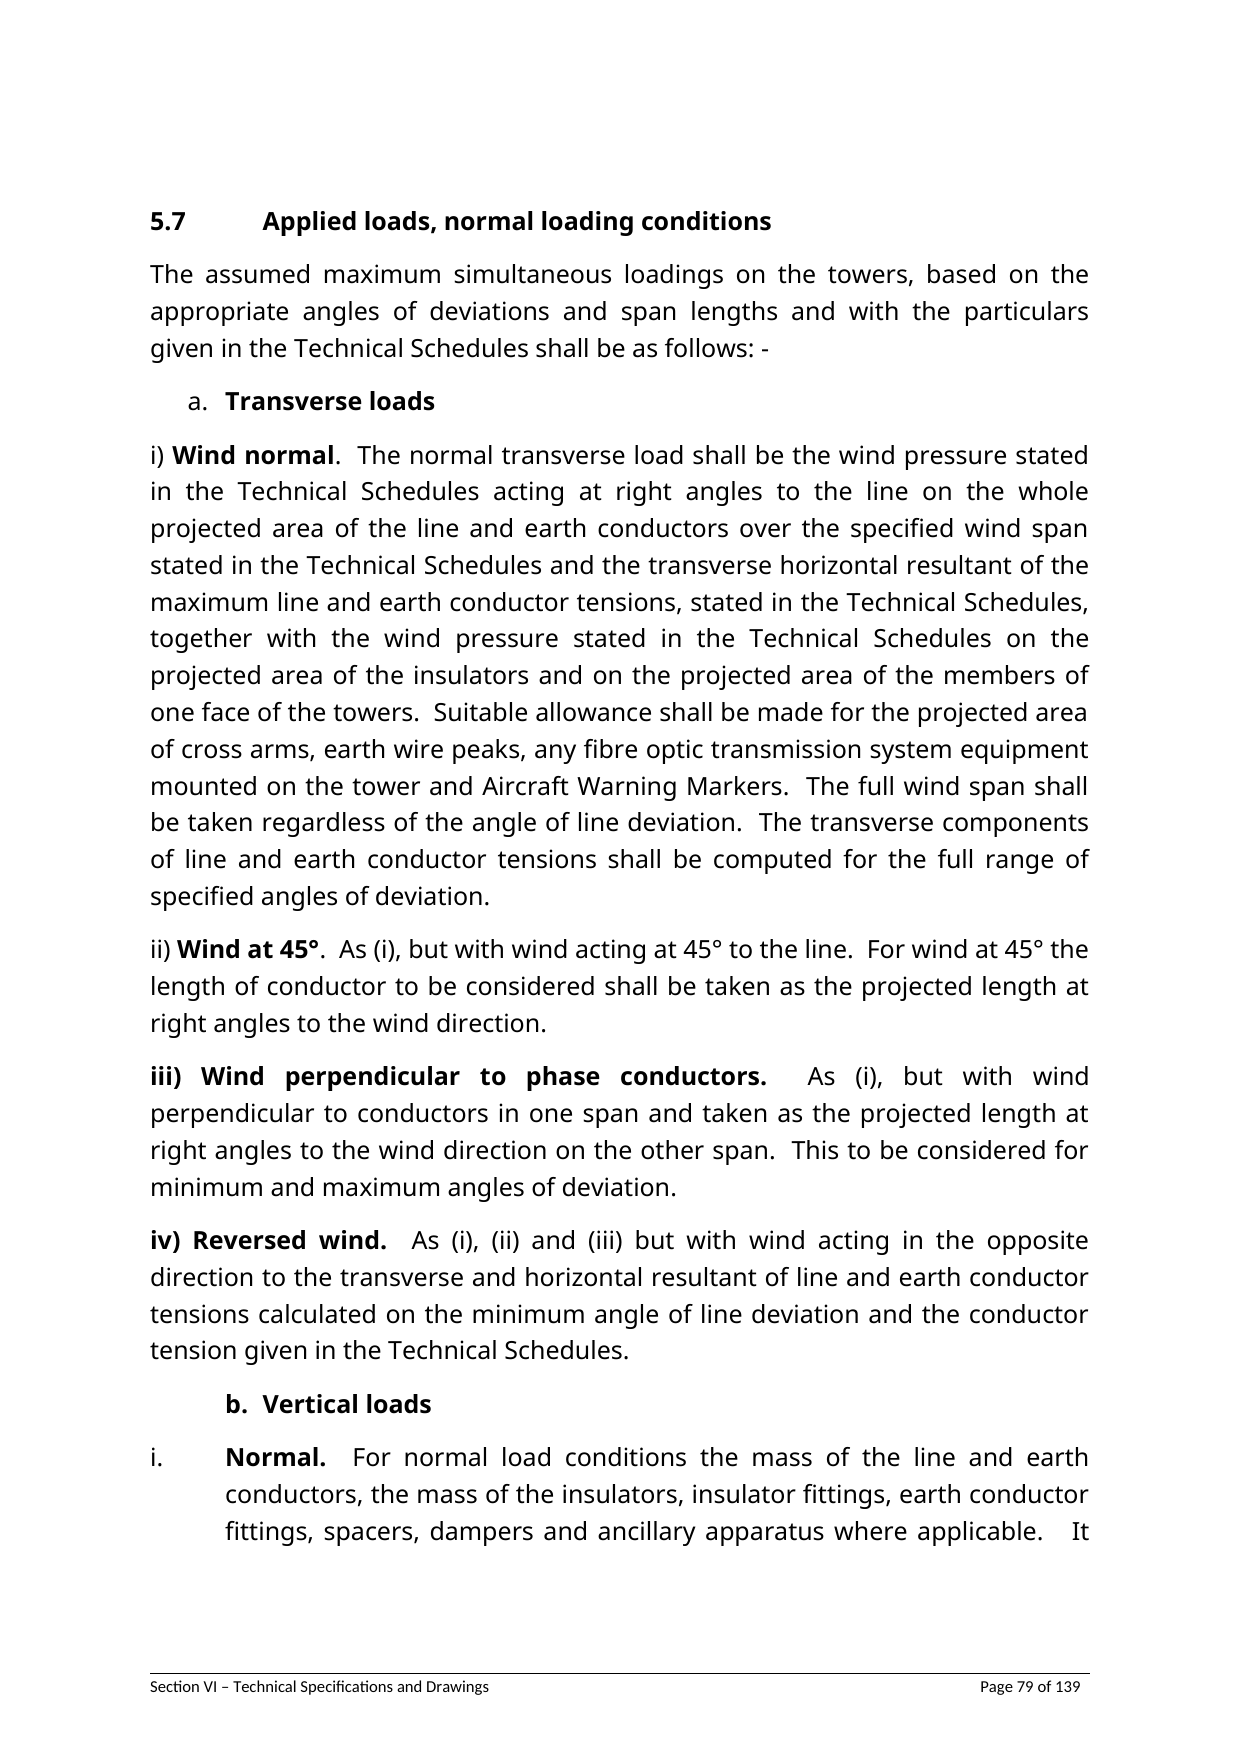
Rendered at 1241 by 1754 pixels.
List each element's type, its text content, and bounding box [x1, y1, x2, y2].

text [150, 1440, 1090, 1547]
subtitle Applied loads, normal loading conditions [150, 203, 1090, 237]
text iv) Reversed wind. As (i), (ii) and (iii) but with wind acting in the opposite direction to the transverse and horizontal resultant of line and earth conductor tensions calculated on the minimum angle of line deviation and the conductor tension given in the Technical Schedules. [150, 1223, 1090, 1367]
list Vertical loads [225, 1386, 1090, 1421]
text ii) Wind at 45°. As (i), but with wind acting at 45° to the line. For wind at 45° the length of conductor to be considered shall be taken as the projected length at right angles to the wind direction. [150, 932, 1090, 1039]
text i) Wind normal. The normal transverse load shall be the wind pressure stated in the Technical Schedules acting at right angles to the line on the whole projected area of the line and earth conductors over the specified wind span stated in the Technical Schedules and the transverse horizontal resultant of the maximum line and earth conductor tensions, stated in the Technical Schedules, together with the wind pressure stated in the Technical Schedules on the projected area of the insulators and on the projected area of the members of one face of the towers. Suitable allowance shall be made for the projected area of cross arms, earth wire peaks, any fibre optic transmission system equipment mounted on the tower and Aircraft Warning Markers. The full wind span shall be taken regardless of the angle of line deviation. The transverse components of line and earth conductor tensions shall be computed for the full range of specified angles of deviation. [150, 437, 1090, 913]
list Transverse loads [187, 384, 1090, 418]
text iii) Wind perpendicular to phase conductors. As (i), but with wind perpendicular to conductors in one span and taken as the projected length at right angles to the wind direction on the other span. This to be considered for minimum and maximum angles of deviation. [150, 1059, 1090, 1203]
text The assumed maximum simultaneous loadings on the towers, based on the appropriate angles of deviations and span lengths and with the particulars given in the Technical Schedules shall be as follows: - [150, 257, 1090, 364]
